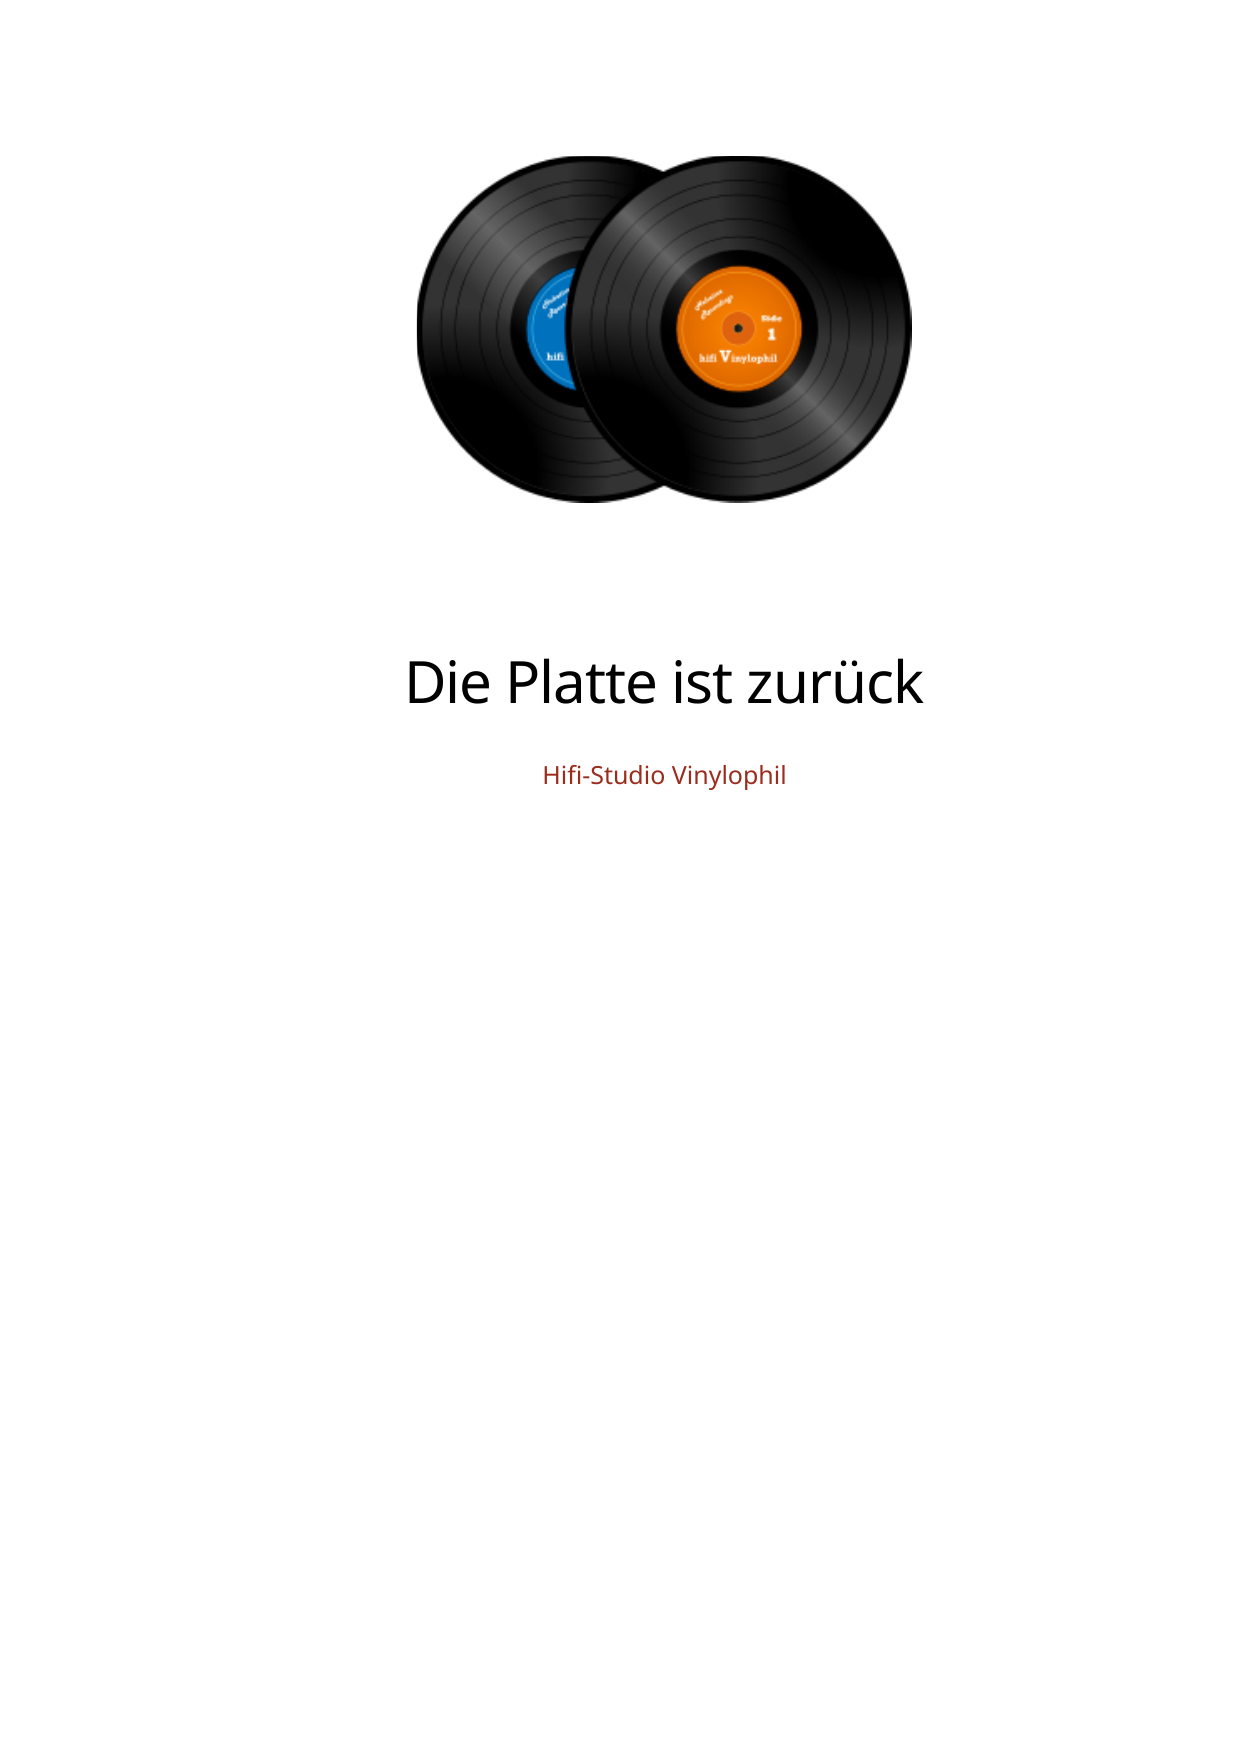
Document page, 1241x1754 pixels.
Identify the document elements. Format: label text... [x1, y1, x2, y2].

title Die Platte ist zurück [177, 641, 1152, 720]
picture [416, 156, 912, 503]
subtitle Hifi-Studio Vinylophil [177, 758, 1152, 792]
